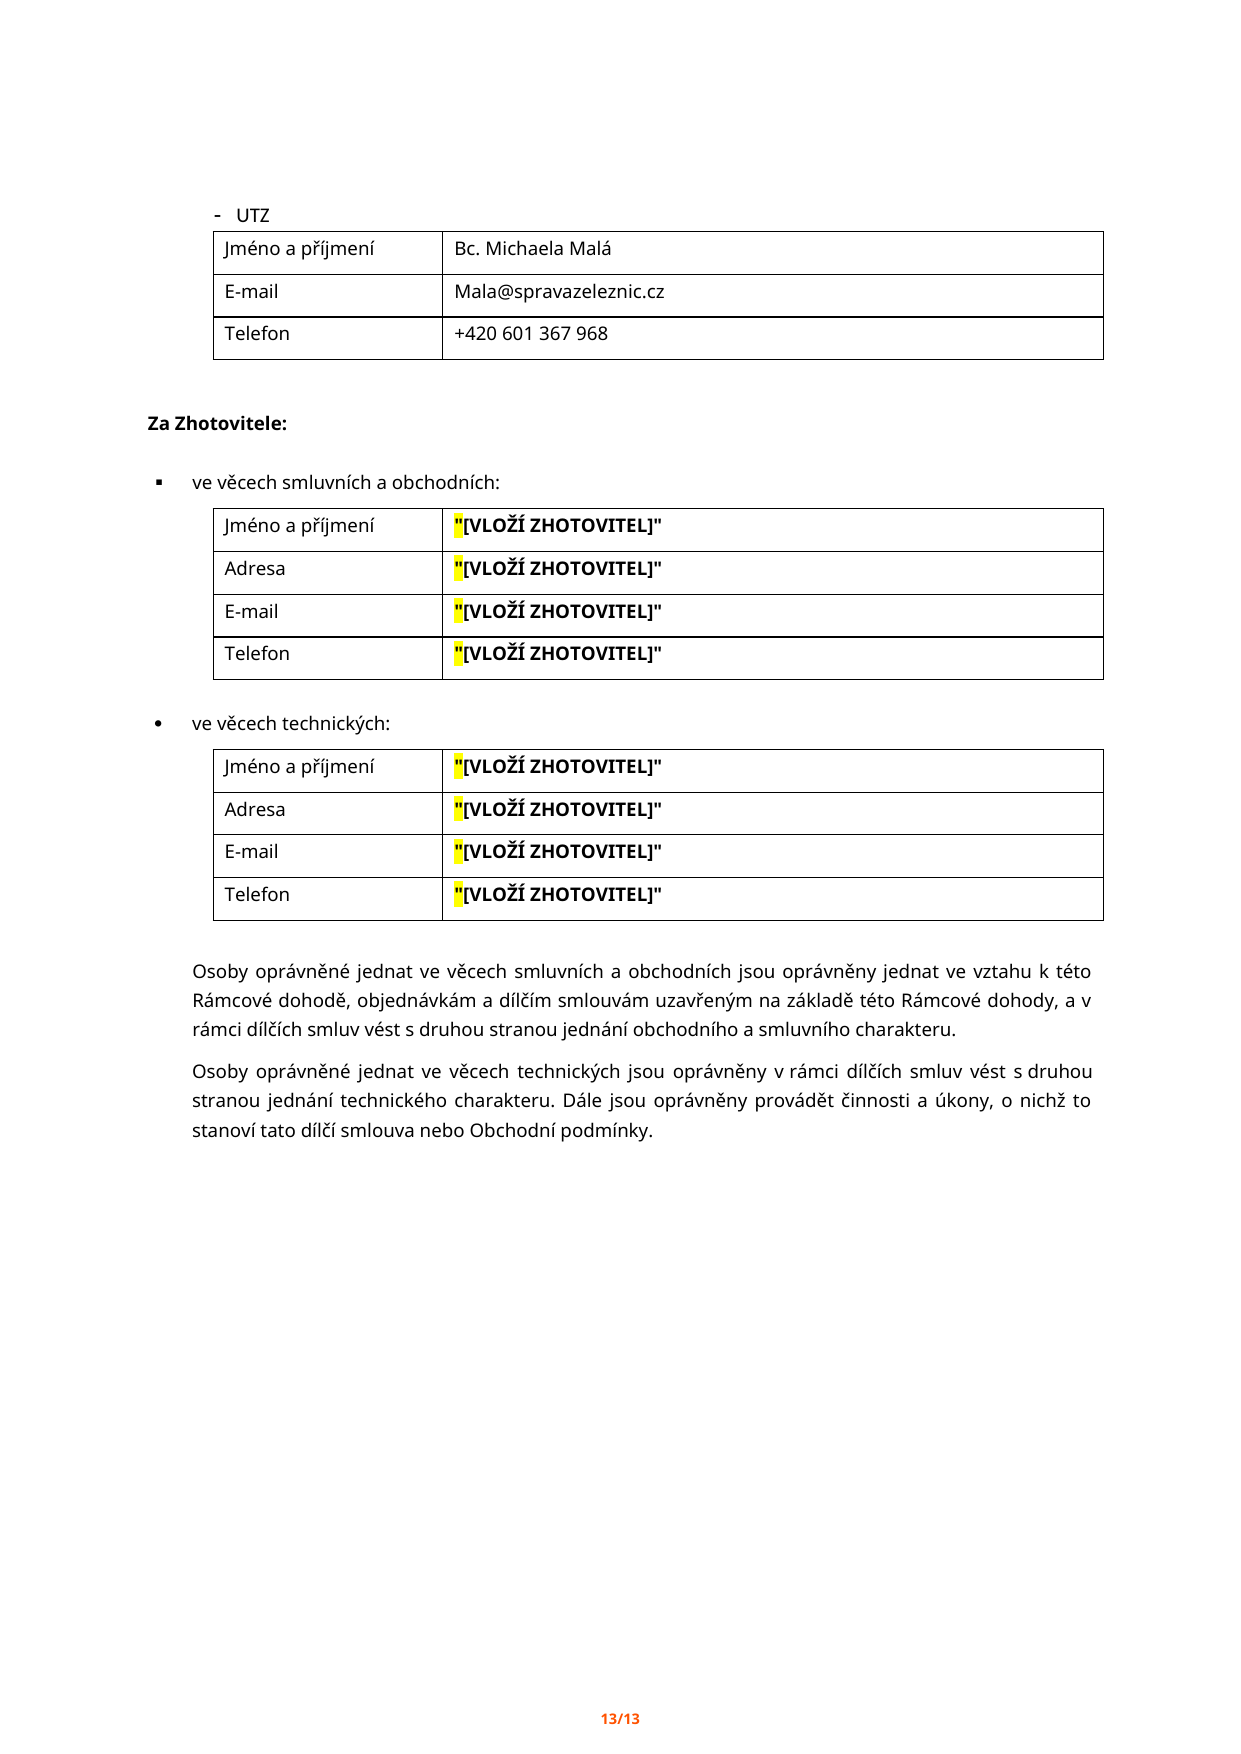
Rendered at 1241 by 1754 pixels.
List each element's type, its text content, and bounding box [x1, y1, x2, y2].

table_cell +420 601 367 968 [443, 318, 1103, 359]
table_cell [443, 595, 1103, 636]
list ve věcech smluvních a obchodních: [154, 464, 1093, 496]
table_cell E-mail [214, 595, 442, 636]
table_cell [443, 638, 1103, 679]
table_cell Adresa [214, 552, 442, 594]
table_header Jméno a příjmení [214, 232, 442, 274]
table_cell E-mail [214, 275, 442, 316]
table_cell Adresa [214, 793, 442, 834]
table_header Jméno a příjmení [214, 509, 442, 551]
table_cell [443, 793, 1103, 834]
table_cell Mala@spravazeleznic.cz [443, 275, 1103, 316]
text Za Zhotovitele: [148, 410, 1093, 436]
table_header [443, 750, 1103, 792]
table_header [443, 509, 1103, 551]
table_header Jméno a příjmení [214, 750, 442, 792]
list ve věcech technických: [155, 705, 1093, 736]
list UTZ [214, 202, 1093, 227]
table_header Bc. Michaela Malá [443, 232, 1103, 274]
table_cell E-mail [214, 835, 442, 877]
table_cell Telefon [214, 638, 442, 679]
table_cell Telefon [214, 878, 442, 920]
table_cell [443, 878, 1103, 920]
table_cell Telefon [214, 318, 442, 359]
table_cell [443, 552, 1103, 594]
table_cell [443, 835, 1103, 877]
text Osoby oprávněné jednat ve věcech technických jsou oprávněny v rámci dílčích smluv vést s druhou stranou jednání technického charakteru. Dále jsou oprávněny provádět činnosti a úkony, o nichž to stanoví tato dílčí smlouva nebo Obchodní podmínky. [192, 1058, 1093, 1143]
text Osoby oprávněné jednat ve věcech smluvních a obchodních jsou oprávněny jednat ve vztahu k této Rámcové dohodě, objednávkám a dílčím smlouvám uzavřeným na základě této Rámcové dohody, a v rámci dílčích smluv vést s druhou stranou jednání obchodního a smluvního charakteru. [192, 958, 1093, 1042]
